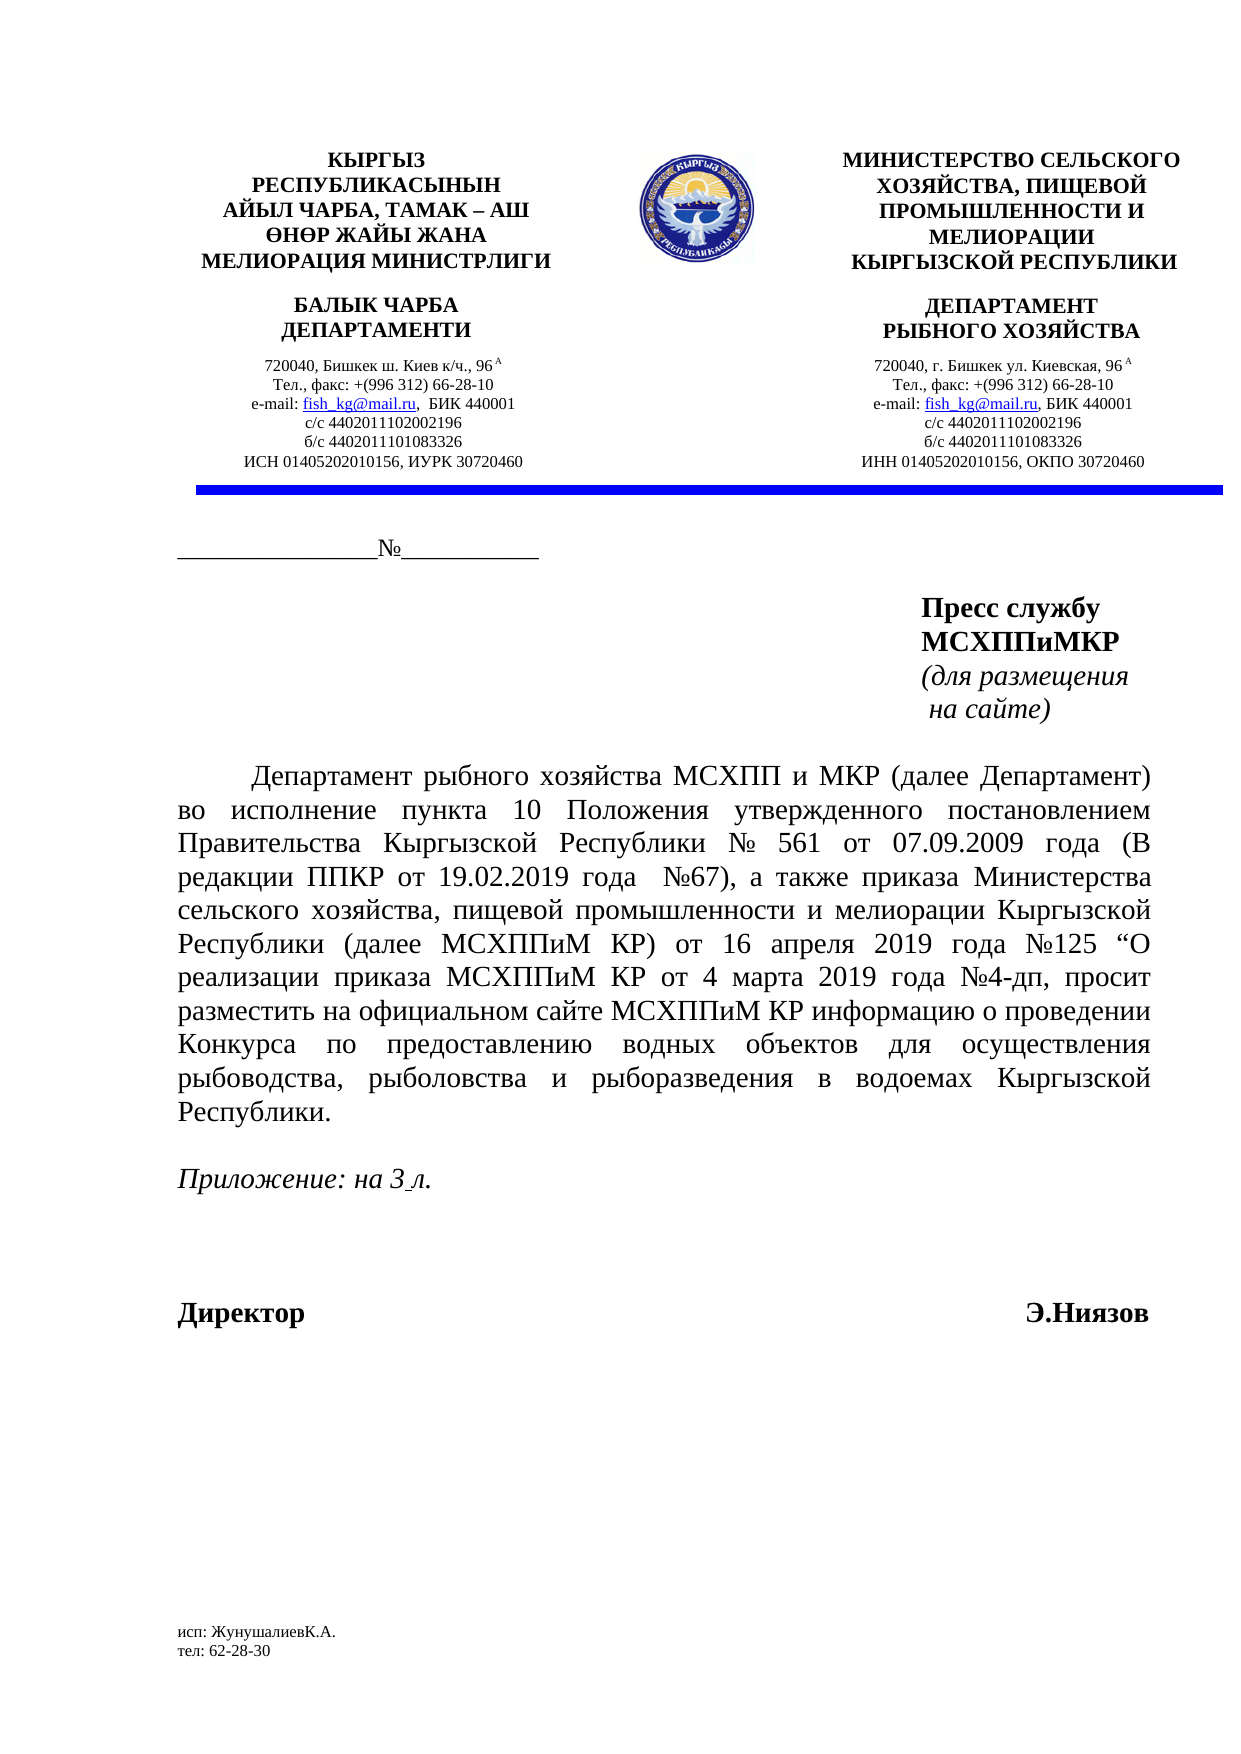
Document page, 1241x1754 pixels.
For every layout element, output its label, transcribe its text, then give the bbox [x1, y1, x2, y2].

text МСХППиМКР [841, 624, 1152, 658]
text Департамент рыбного хозяйства МСХПП и МКР (далее Департамент) во исполнение пункта 10 Положения утвержденного постановлением Правительства Кыргызской Республики № 561 от 07.09.2009 года (В редакции ППКР от 19.02.2019 года №67), а также приказа Министерства сельского хозяйства, пищевой промышленности и мелиорации Кыргызской Республики (далее МСХППиМ КР) от 16 апреля 2019 года №125 “О реализации приказа МСХППиМ КР от 4 марта 2019 года №4-дп, просит разместить на официальном сайте МСХППиМ КР информацию о проведении Конкурса по предоставлению водных объектов для осуществления рыбоводства, рыболовства и рыборазведения в водоемах Кыргызской Республики. [177, 758, 1152, 1127]
text Пресс службу [841, 591, 1152, 624]
table_header МИНИСТЕРСТВО СЕЛЬСКОГО ХОЗЯЙСТВА, ПИЩЕВОЙ ПРОМЫШЛЕННОСТИ И МЕЛИОРАЦИИ КЫРГЫЗСКОЙ РЕСПУБЛИКИ ДЕПАРТАМЕНТ РЫБНОГО ХОЗЯЙСТВА [827, 147, 1196, 356]
text Приложение: на 3 л. [177, 1161, 1152, 1194]
text исп: ЖунушалиевК.А. [177, 1622, 1152, 1641]
picture [637, 152, 755, 263]
table_header [575, 147, 827, 356]
text Директор Э.Ниязов [177, 1295, 1152, 1328]
text на сайте) [841, 691, 1152, 725]
table_cell [177, 356, 1196, 490]
text (для размещения [841, 658, 1152, 691]
text ________________№___________ [177, 533, 1152, 562]
text тел: 62-28-30 [177, 1641, 1152, 1660]
table_header КЫРГЫЗ РЕСПУБЛИКАСЫНЫН АЙЫЛ ЧАРБА, ТАМАК – АШ ӨНӨР ЖАЙЫ ЖАНА МЕЛИОРАЦИЯ МИНИСТРЛИГИ БАЛЫК ЧАРБА ДЕПАРТАМЕНТИ [177, 147, 575, 356]
